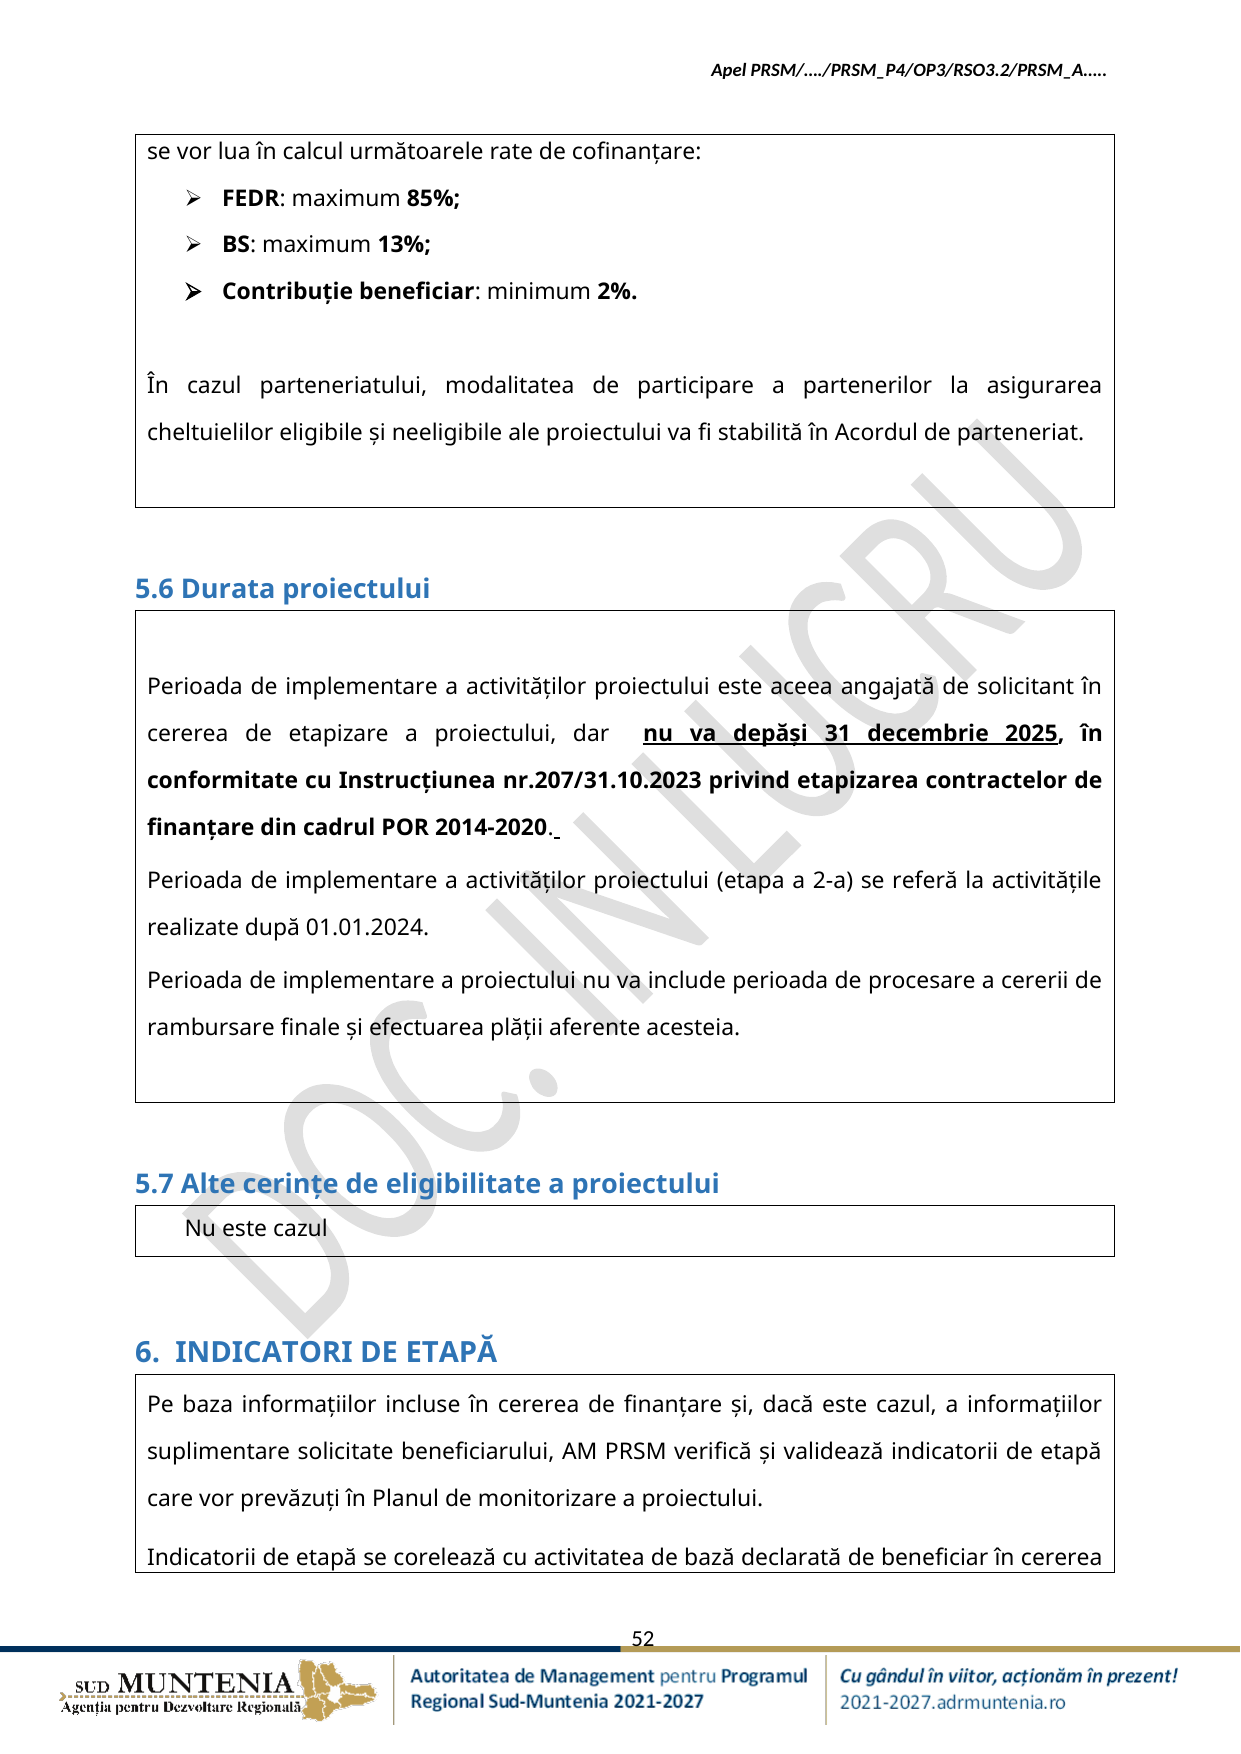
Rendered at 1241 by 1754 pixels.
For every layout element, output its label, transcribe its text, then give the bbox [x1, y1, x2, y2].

table_header Perioada de implementare a activităților proiectului este aceea angajată de solicitant în cererea de etapizare a proiectului, dar nu va depăși 31 decembrie 2025, în conformitate cu Instrucțiunea nr.207/31.10.2023 privind etapizarea contractelor de finanțare din cadrul POR 2014-2020. Perioada de implementare a activităților proiectului (etapa a 2-a) se referă la activitățile realizate după 01.01.2024. Perioada de implementare a proiectului nu va include perioada de procesare a cererii de rambursare finale și efectuarea plății aferente acesteia. [136, 611, 1114, 1102]
table_header Nu este cazul [136, 1206, 1114, 1256]
subtitle 6. INDICATORI DE ETAPĂ [135, 1332, 1150, 1371]
subtitle 5.6 Durata proiectului [135, 570, 1150, 607]
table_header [136, 135, 1114, 507]
picture [0, 1646, 1241, 1726]
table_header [136, 1375, 1114, 1572]
subtitle 5.7 Alte cerințe de eligibilitate a proiectului [135, 1165, 1150, 1202]
